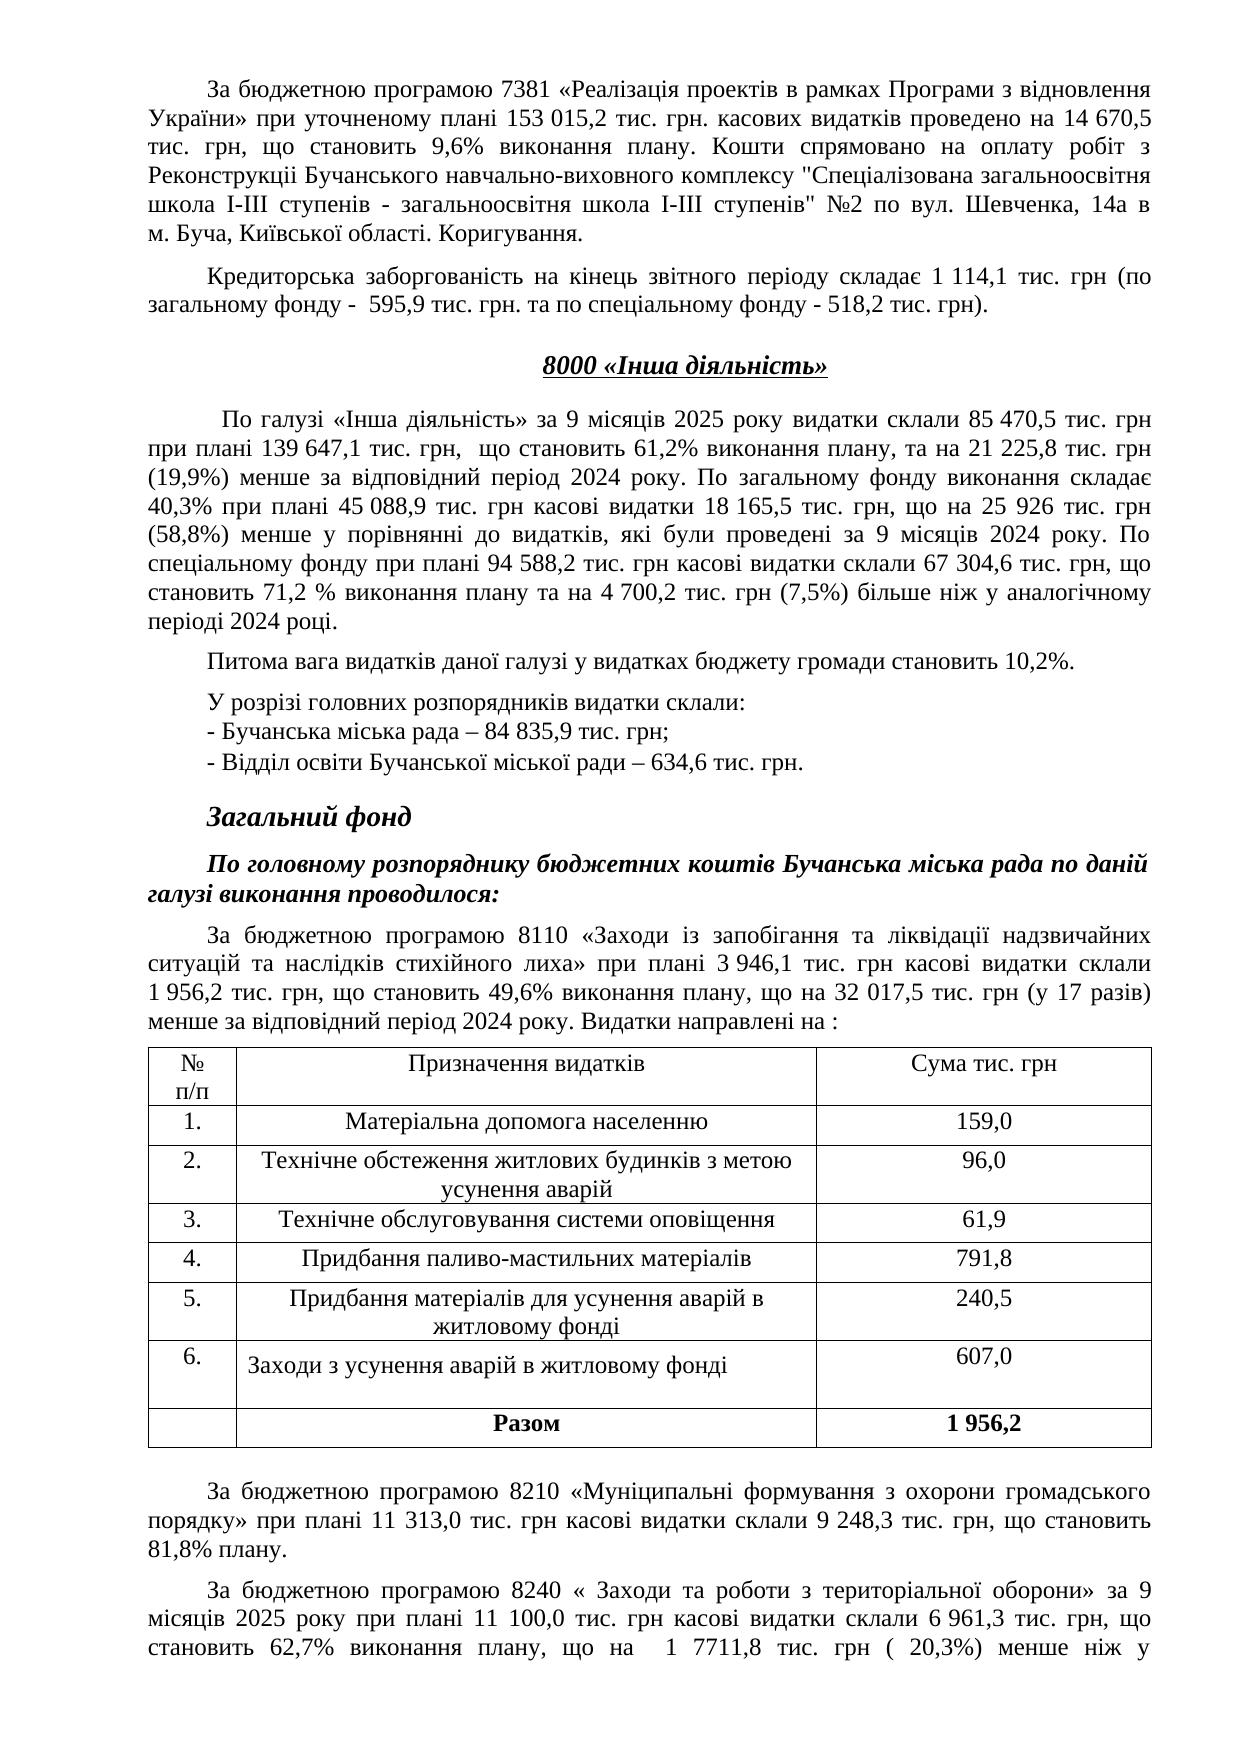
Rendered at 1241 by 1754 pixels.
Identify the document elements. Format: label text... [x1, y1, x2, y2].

table_header № п/п [149, 1048, 236, 1105]
table_cell Технічне обстеження житлових будинків з метою усунення аварій [237, 1146, 816, 1203]
text По головному розпоряднику бюджетних коштів Бучанська міська рада по даній галузі виконання проводилося: [148, 848, 1152, 908]
table_cell 159,0 [817, 1106, 1151, 1144]
table_cell Разом [237, 1409, 816, 1447]
text За бюджетною програмою 8110 «Заходи із запобігання та ліквідації надзвичайних ситуацій та наслідків стихійного лиха» при плані 3 946,1 тис. грн касові видатки склали 1 956,2 тис. грн, що становить 49,6% виконання плану, що на 32 017,5 тис. грн (у 17 разів) менше за відповідний період 2024 року. Видатки направлені на : [148, 920, 1152, 1035]
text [148, 1575, 1152, 1661]
list Відділ освіти Бучанської міської ради – 634,6 тис. грн. [148, 747, 1152, 776]
table_header Сума тис. грн [817, 1048, 1151, 1105]
table_cell Придбання матеріалів для усунення аварій в житловому фонді [237, 1283, 816, 1340]
table_cell 791,8 [817, 1243, 1151, 1282]
table_cell 4. [149, 1243, 236, 1282]
table_cell 61,9 [817, 1204, 1151, 1242]
table_cell 2. [149, 1146, 236, 1203]
list Бучанська міська рада – 84 835,9 тис. грн; [148, 716, 1152, 745]
text У розрізі головних розпорядників видатки склали: [148, 687, 1152, 716]
text Кредиторська заборгованість на кінець звітного періоду складає 1 114,1 тис. грн (по загальному фонду - 595,9 тис. грн. та по спеціальному фонду - 518,2 тис. грн). [148, 261, 1152, 318]
table_cell 240,5 [817, 1283, 1151, 1340]
text 8000 «Інша діяльність» [148, 349, 1152, 381]
text За бюджетною програмою 7381 «Реалізація проектів в рамках Програми з відновлення України» при уточненому плані 153 015,2 тис. грн. касових видатків проведено на 14 670,5 тис. грн, що становить 9,6% виконання плану. Кошти спрямовано на оплату робіт з Реконструкціі Бучанського навчально-виховного комплексу "Спеціалізована загальноосвітня школа І-ІІІ ступенів - загальноосвітня школа І-ІІІ ступенів" №2 по вул. Шевченка, 14а в м. Буча, Київської області. Коригування. [148, 74, 1152, 246]
table_cell [149, 1409, 236, 1447]
table_cell 1 956,2 [817, 1409, 1151, 1447]
table_cell 6. [149, 1341, 236, 1407]
table_cell 96,0 [817, 1146, 1151, 1203]
text Питома вага видатків даної галузі у видатках бюджету громади становить 10,2%. [148, 646, 1152, 675]
table_header Призначення видатків [237, 1048, 816, 1105]
table_cell Заходи з усунення аварій в житловому фонді [237, 1341, 816, 1407]
text За бюджетною програмою 8210 «Муніципальні формування з охорони громадського порядку» при плані 11 313,0 тис. грн касові видатки склали 9 248,3 тис. грн, що становить 81,8% плану. [148, 1476, 1152, 1563]
text По галузі «Інша діяльність» за 9 місяців 2025 року видатки склали 85 470,5 тис. грн при плані 139 647,1 тис. грн, що становить 61,2% виконання плану, та на 21 225,8 тис. грн (19,9%) менше за відповідний період 2024 року. По загальному фонду виконання складає 40,3% при плані 45 088,9 тис. грн касові видатки 18 165,5 тис. грн, що на 25 926 тис. грн (58,8%) менше у порівнянні до видатків, які були проведені за 9 місяців 2024 року. По спеціальному фонду при плані 94 588,2 тис. грн касові видатки склали 67 304,6 тис. грн, що становить 71,2 % виконання плану та на 4 700,2 тис. грн (7,5%) більше ніж у аналогічному періоді 2024 році. [148, 404, 1152, 634]
table_cell Технічне обслуговування системи оповіщення [237, 1204, 816, 1242]
table_cell 1. [149, 1106, 236, 1144]
table_cell 607,0 [817, 1341, 1151, 1407]
table_cell 3. [149, 1204, 236, 1242]
text Загальний фонд [148, 799, 1152, 832]
table_cell 5. [149, 1283, 236, 1340]
table_cell Придбання паливо-мастильних матеріалів [237, 1243, 816, 1282]
table_cell Матеріальна допомога населенню [237, 1106, 816, 1144]
